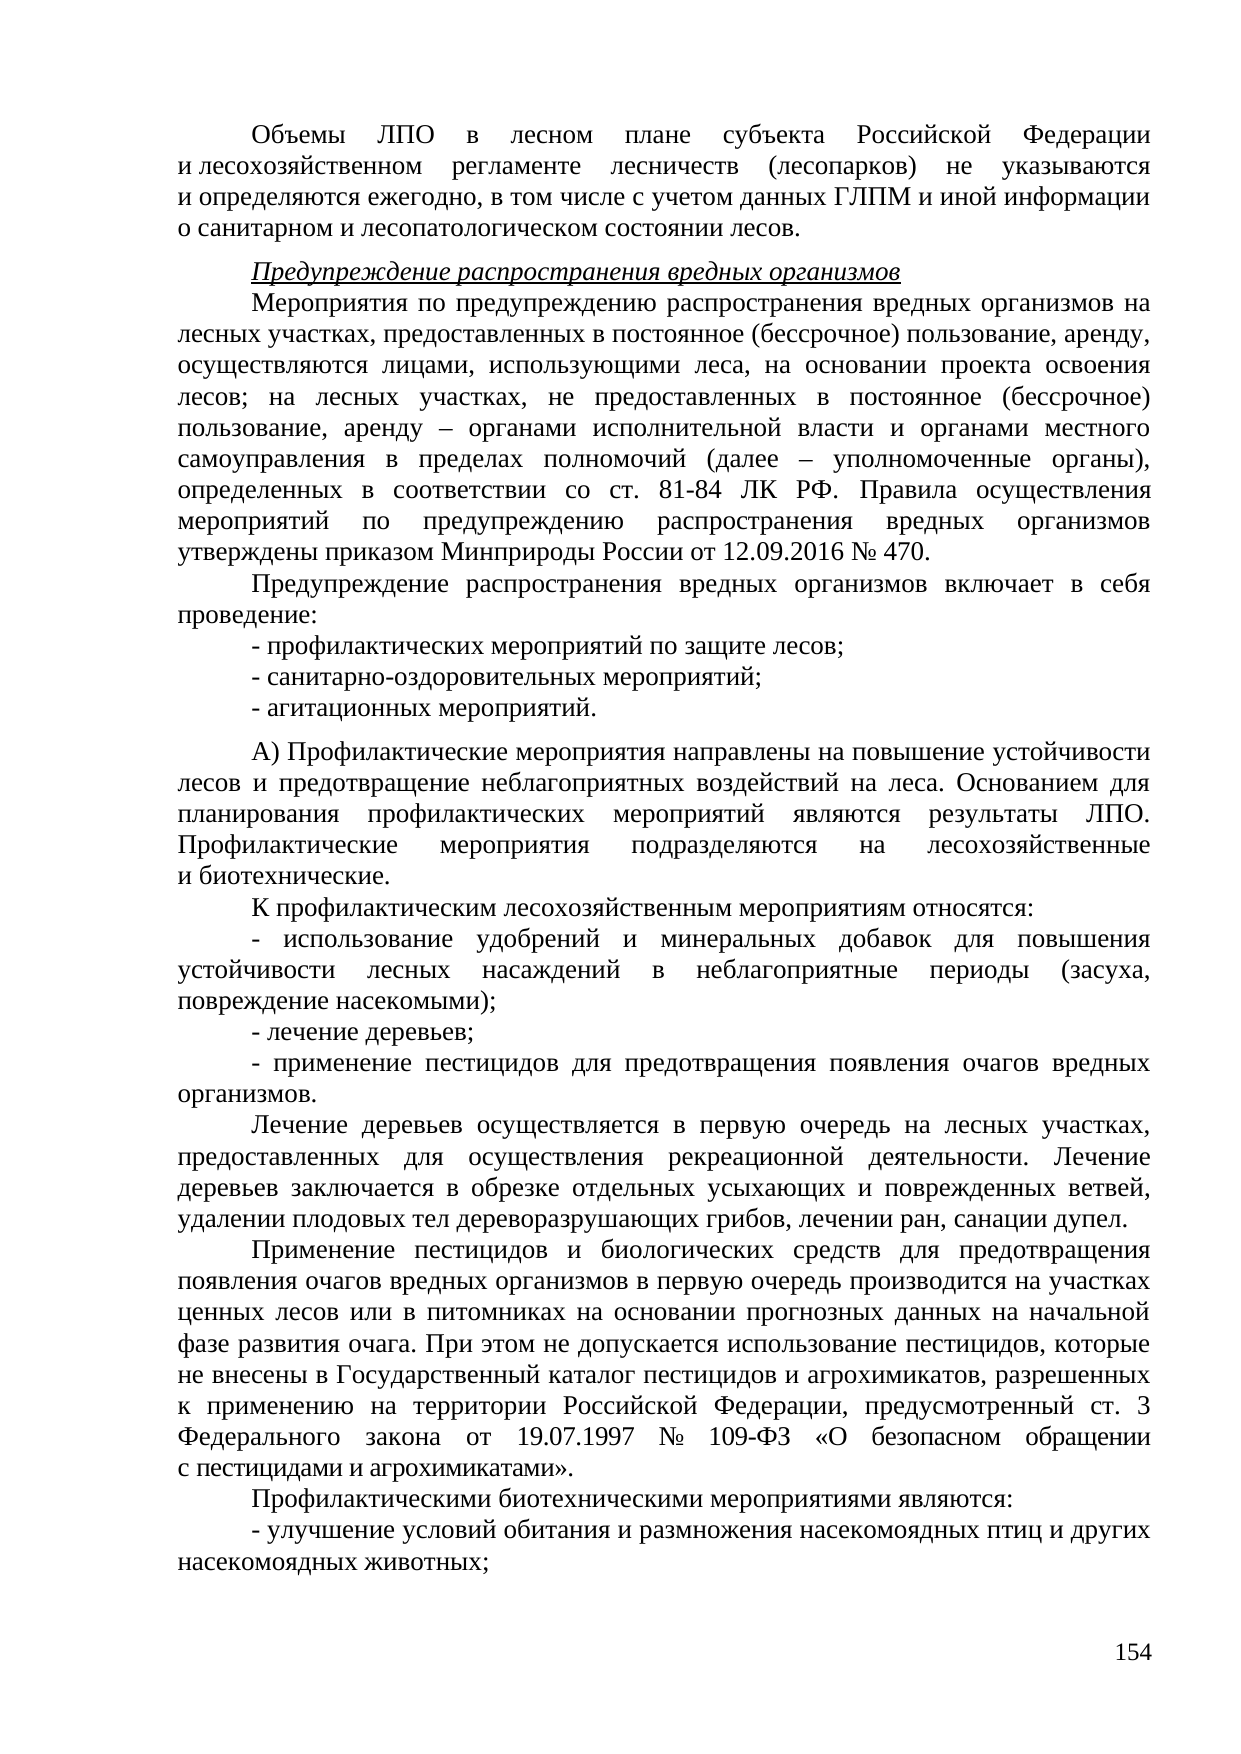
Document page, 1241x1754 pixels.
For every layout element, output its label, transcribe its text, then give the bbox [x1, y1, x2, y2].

text - агитационных мероприятий. [177, 691, 1152, 722]
text Применение пестицидов и биологических средств для предотвращения появления очагов вредных организмов в первую очередь производится на участках ценных лесов или в питомниках на основании прогнозных данных на начальной фазе развития очага. При этом не допускается использование пестицидов, которые не внесены в Государственный каталог пестицидов и агрохимикатов, разрешенных к применению на территории Российской Федерации, предусмотренный ст. 3 Федерального закона от 19.07.1997 № 109-ФЗ «О безопасном обращении с пестицидами и агрохимикатами». [177, 1233, 1152, 1482]
text Профилактическими биотехническими мероприятиями являются: [177, 1482, 1152, 1513]
text А) Профилактические мероприятия направлены на повышение устойчивости лесов и предотвращение неблагоприятных воздействий на леса. Основанием для планирования профилактических мероприятий являются результаты ЛПО. Профилактические мероприятия подразделяются на лесохозяйственные и биотехнические. [177, 735, 1152, 891]
text - улучшение условий обитания и размножения насекомоядных птиц и других насекомоядных животных; [177, 1513, 1152, 1576]
text Предупреждение распространения вредных организмов включает в себя проведение: [177, 567, 1152, 629]
text - санитарно-оздоровительных мероприятий; [177, 660, 1152, 691]
text Объемы ЛПО в лесном плане субъекта Российской Федерации и лесохозяйственном регламенте лесничеств (лесопарков) не указываются и определяются ежегодно, в том числе с учетом данных ГЛПМ и иной информации о санитарном и лесопатологическом состоянии лесов. [177, 118, 1152, 243]
text - применение пестицидов для предотвращения появления очагов вредных организмов. [177, 1046, 1152, 1109]
text - профилактических мероприятий по защите лесов; [177, 629, 1152, 660]
text К профилактическим лесохозяйственным мероприятиям относятся: [177, 891, 1152, 922]
text - использование удобрений и минеральных добавок для повышения устойчивости лесных насаждений в неблагоприятные периоды (засуха, повреждение насекомыми); [177, 922, 1152, 1015]
text Мероприятия по предупреждению распространения вредных организмов на лесных участках, предоставленных в постоянное (бессрочное) пользование, аренду, осуществляются лицами, использующими леса, на основании проекта освоения лесов; на лесных участках, не предоставленных в постоянное (бессрочное) пользование, аренду – органами исполнительной власти и органами местного самоуправления в пределах полномочий (далее – уполномоченные органы), определенных в соответствии со ст. 81-84 ЛК РФ. Правила осуществления мероприятий по предупреждению распространения вредных организмов утверждены приказом Минприроды России от 12.09.2016 № 470. [177, 286, 1152, 567]
text Предупреждение распространения вредных организмов [177, 255, 1152, 286]
text - лечение деревьев; [177, 1015, 1152, 1046]
text Лечение деревьев осуществляется в первую очередь на лесных участках, предоставленных для осуществления рекреационной деятельности. Лечение деревьев заключается в обрезке отдельных усыхающих и поврежденных ветвей, удалении плодовых тел дереворазрушающих грибов, лечении ран, санации дупел. [177, 1109, 1152, 1233]
